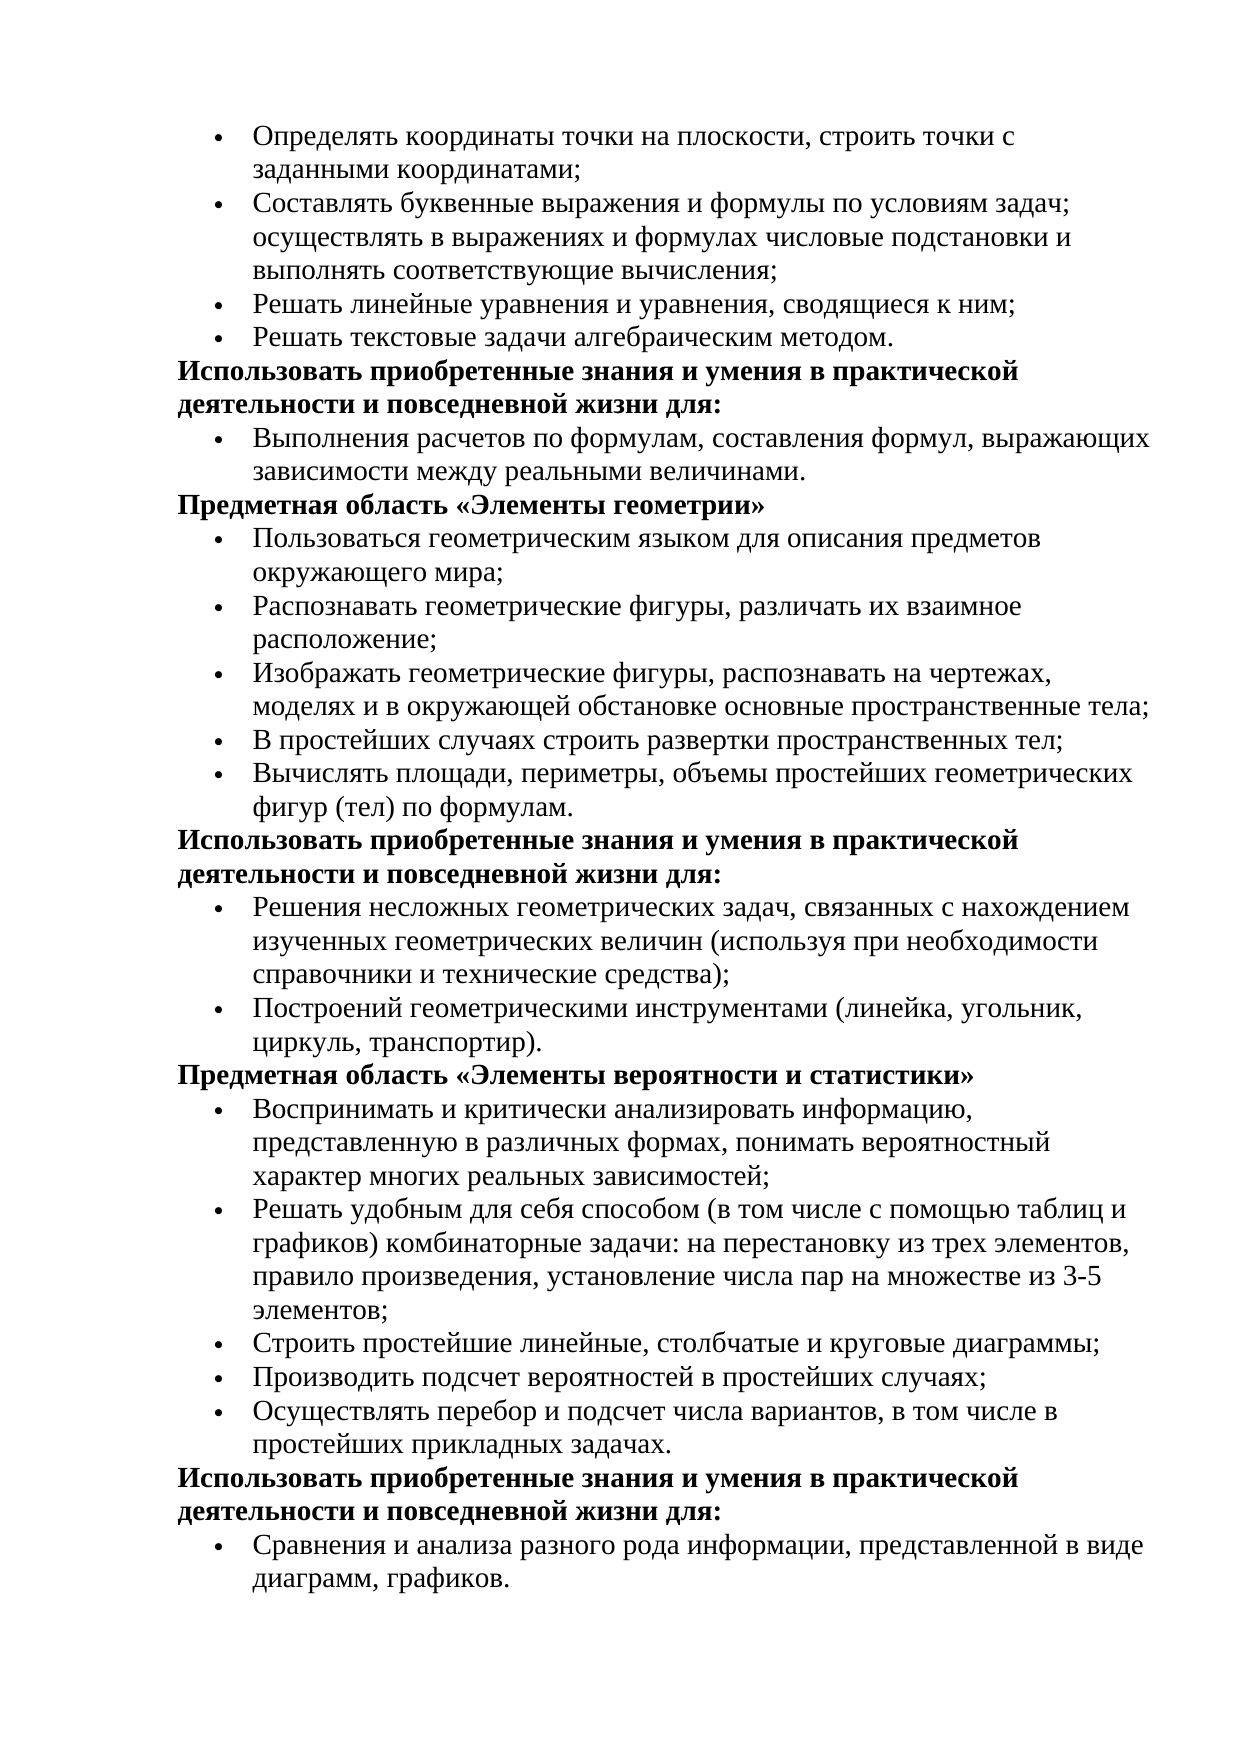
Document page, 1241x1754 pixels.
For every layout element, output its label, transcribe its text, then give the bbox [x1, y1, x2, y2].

text Предметная область «Элементы геометрии» [177, 487, 1152, 521]
list Определять координаты точки на плоскости, строить точки с заданными координатами; [215, 118, 1152, 185]
text Использовать приобретенные знания и умения в практической деятельности и повседневной жизни для: [177, 1460, 1152, 1527]
text Использовать приобретенные знания и умения в практической деятельности и повседневной жизни для: [177, 353, 1152, 420]
list Составлять буквенные выражения и формулы по условиям задач; осуществлять в выражениях и формулах числовые подстановки и выполнять соответствующие вычисления; [215, 185, 1152, 286]
list Решения несложных геометрических задач, связанных с нахождением изученных геометрических величин (используя при необходимости справочники и технические средства); [215, 889, 1152, 990]
list Воспринимать и критически анализировать информацию, представленную в различных формах, понимать вероятностный характер многих реальных зависимостей; [215, 1091, 1152, 1191]
list В простейших случаях строить развертки пространственных тел; [215, 722, 1152, 755]
list Выполнения расчетов по формулам, составления формул, выражающих зависимости между реальными величинами. [215, 420, 1152, 487]
list Изображать геометрические фигуры, распознавать на чертежах, моделях и в окружающей обстановке основные пространственные тела; [215, 655, 1152, 722]
list Производить подсчет вероятностей в простейших случаях; [215, 1359, 1152, 1393]
list Построений геометрическими инструментами (линейка, угольник, циркуль, транспортир). [215, 990, 1152, 1057]
text Использовать приобретенные знания и умения в практической деятельности и повседневной жизни для: [177, 822, 1152, 889]
list Пользоваться геометрическим языком для описания предметов окружающего мира; [215, 521, 1152, 588]
text Предметная область «Элементы вероятности и статистики» [177, 1057, 1152, 1091]
list Решать линейные уравнения и уравнения, сводящиеся к ним; [215, 286, 1152, 319]
list Решать удобным для себя способом (в том числе с помощью таблиц и графиков) комбинаторные задачи: на перестановку из трех элементов, правило произведения, установление числа пар на множестве из 3-5 элементов; [215, 1191, 1152, 1326]
list Решать текстовые задачи алгебраическим методом. [215, 319, 1152, 353]
list Осуществлять перебор и подсчет числа вариантов, в том числе в простейших прикладных задачах. [215, 1393, 1152, 1460]
list Распознавать геометрические фигуры, различать их взаимное расположение; [215, 588, 1152, 655]
list Строить простейшие линейные, столбчатые и круговые диаграммы; [215, 1326, 1152, 1359]
list Вычислять площади, периметры, объемы простейших геометрических фигур (тел) по формулам. [215, 755, 1152, 822]
list Сравнения и анализа разного рода информации, представленной в виде диаграмм, графиков. [215, 1527, 1152, 1594]
